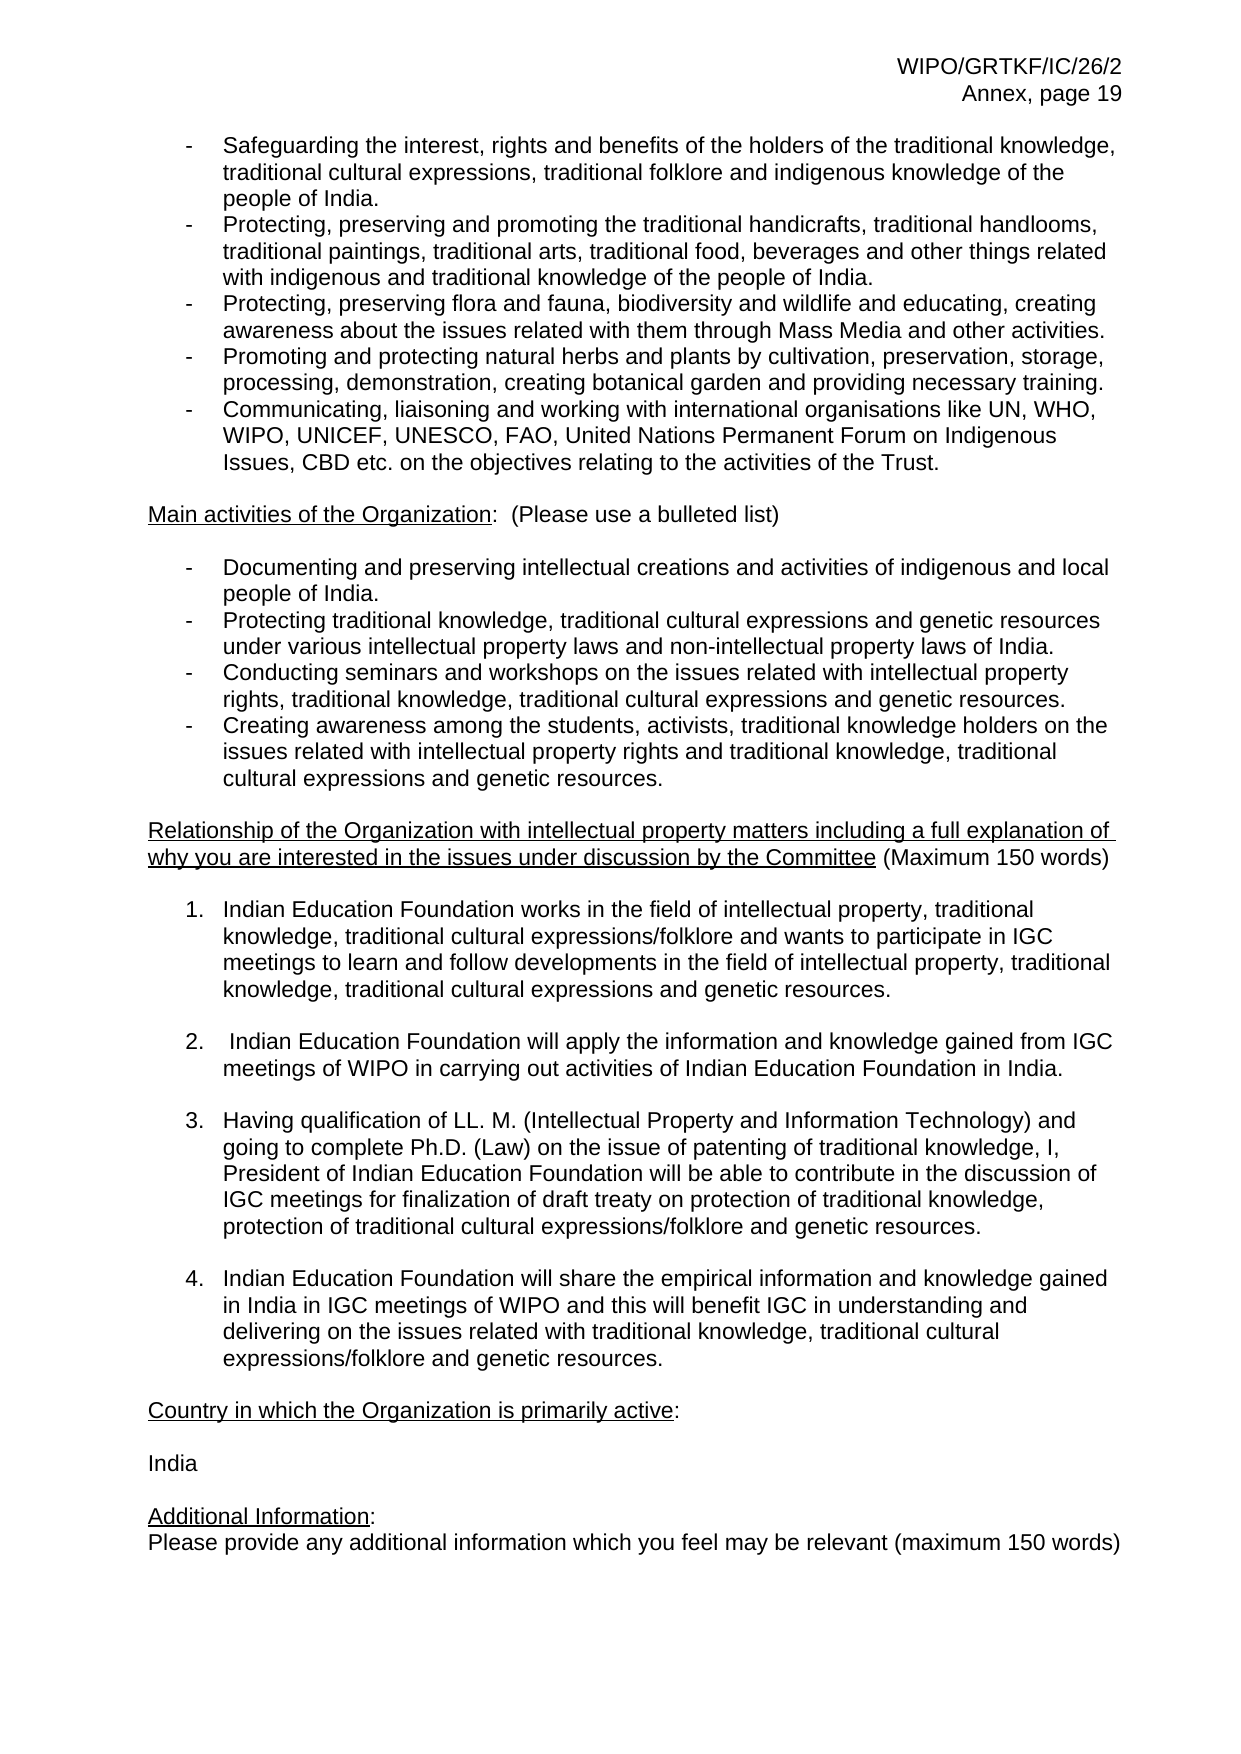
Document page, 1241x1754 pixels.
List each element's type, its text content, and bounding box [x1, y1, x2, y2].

list Communicating, liaisoning and working with international organisations like UN, WHO, WIPO, UNICEF, UNESCO, FAO, United Nations Permanent Forum on Indigenous Issues, CBD etc. on the objectives relating to the activities of the Trust. [185, 396, 1122, 475]
text Country in which the Organization is primarily active: [148, 1397, 1122, 1423]
text India [148, 1450, 1122, 1476]
list Promoting and protecting natural herbs and plants by cultivation, preservation, storage, processing, demonstration, creating botanical garden and providing necessary training. [185, 343, 1122, 396]
list Conducting seminars and workshops on the issues related with intellectual property rights, traditional knowledge, traditional cultural expressions and genetic resources. [185, 659, 1122, 712]
text Main activities of the Organization: (Please use a bulleted list) [148, 501, 1122, 527]
list Protecting, preserving and promoting the traditional handicrafts, traditional handlooms, traditional paintings, traditional arts, traditional food, beverages and other things related with indigenous and traditional knowledge of the people of India. [185, 211, 1122, 290]
list Having qualification of LL. M. (Intellectual Property and Information Technology) and going to complete Ph.D. (Law) on the issue of patenting of traditional knowledge, I, President of Indian Education Foundation will be able to contribute in the discussion of IGC meetings for finalization of draft treaty on protection of traditional knowledge, protection of traditional cultural expressions/folklore and genetic resources. [185, 1107, 1122, 1239]
list Protecting, preserving flora and fauna, biodiversity and wildlife and educating, creating awareness about the issues related with them through Mass Media and other activities. [185, 290, 1122, 343]
list Indian Education Foundation will share the empirical information and knowledge gained in India in IGC meetings of WIPO and this will benefit IGC in understanding and delivering on the issues related with traditional knowledge, traditional cultural expressions/folklore and genetic resources. [185, 1265, 1122, 1371]
list Indian Education Foundation will apply the information and knowledge gained from IGC meetings of WIPO in carrying out activities of Indian Education Foundation in India. [185, 1028, 1122, 1081]
text Relationship of the Organization with intellectual property matters including a full explanation of why you are interested in the issues under discussion by the Committee (Maximum 150 words) [148, 817, 1122, 870]
list Documenting and preserving intellectual creations and activities of indigenous and local people of India. [185, 554, 1122, 607]
list Creating awareness among the students, activists, traditional knowledge holders on the issues related with intellectual property rights and traditional knowledge, traditional cultural expressions and genetic resources. [185, 712, 1122, 791]
list Protecting traditional knowledge, traditional cultural expressions and genetic resources under various intellectual property laws and non-intellectual property laws of India. [185, 607, 1122, 659]
text Additional Information: [148, 1503, 1122, 1529]
list Indian Education Foundation works in the field of intellectual property, traditional knowledge, traditional cultural expressions/folklore and wants to participate in IGC meetings to learn and follow developments in the field of intellectual property, traditional knowledge, traditional cultural expressions and genetic resources. [185, 896, 1122, 1002]
list Safeguarding the interest, rights and benefits of the holders of the traditional knowledge, traditional cultural expressions, traditional folklore and indigenous knowledge of the people of India. [185, 132, 1122, 211]
text Please provide any additional information which you feel may be relevant (maximum 150 words) [148, 1529, 1122, 1555]
